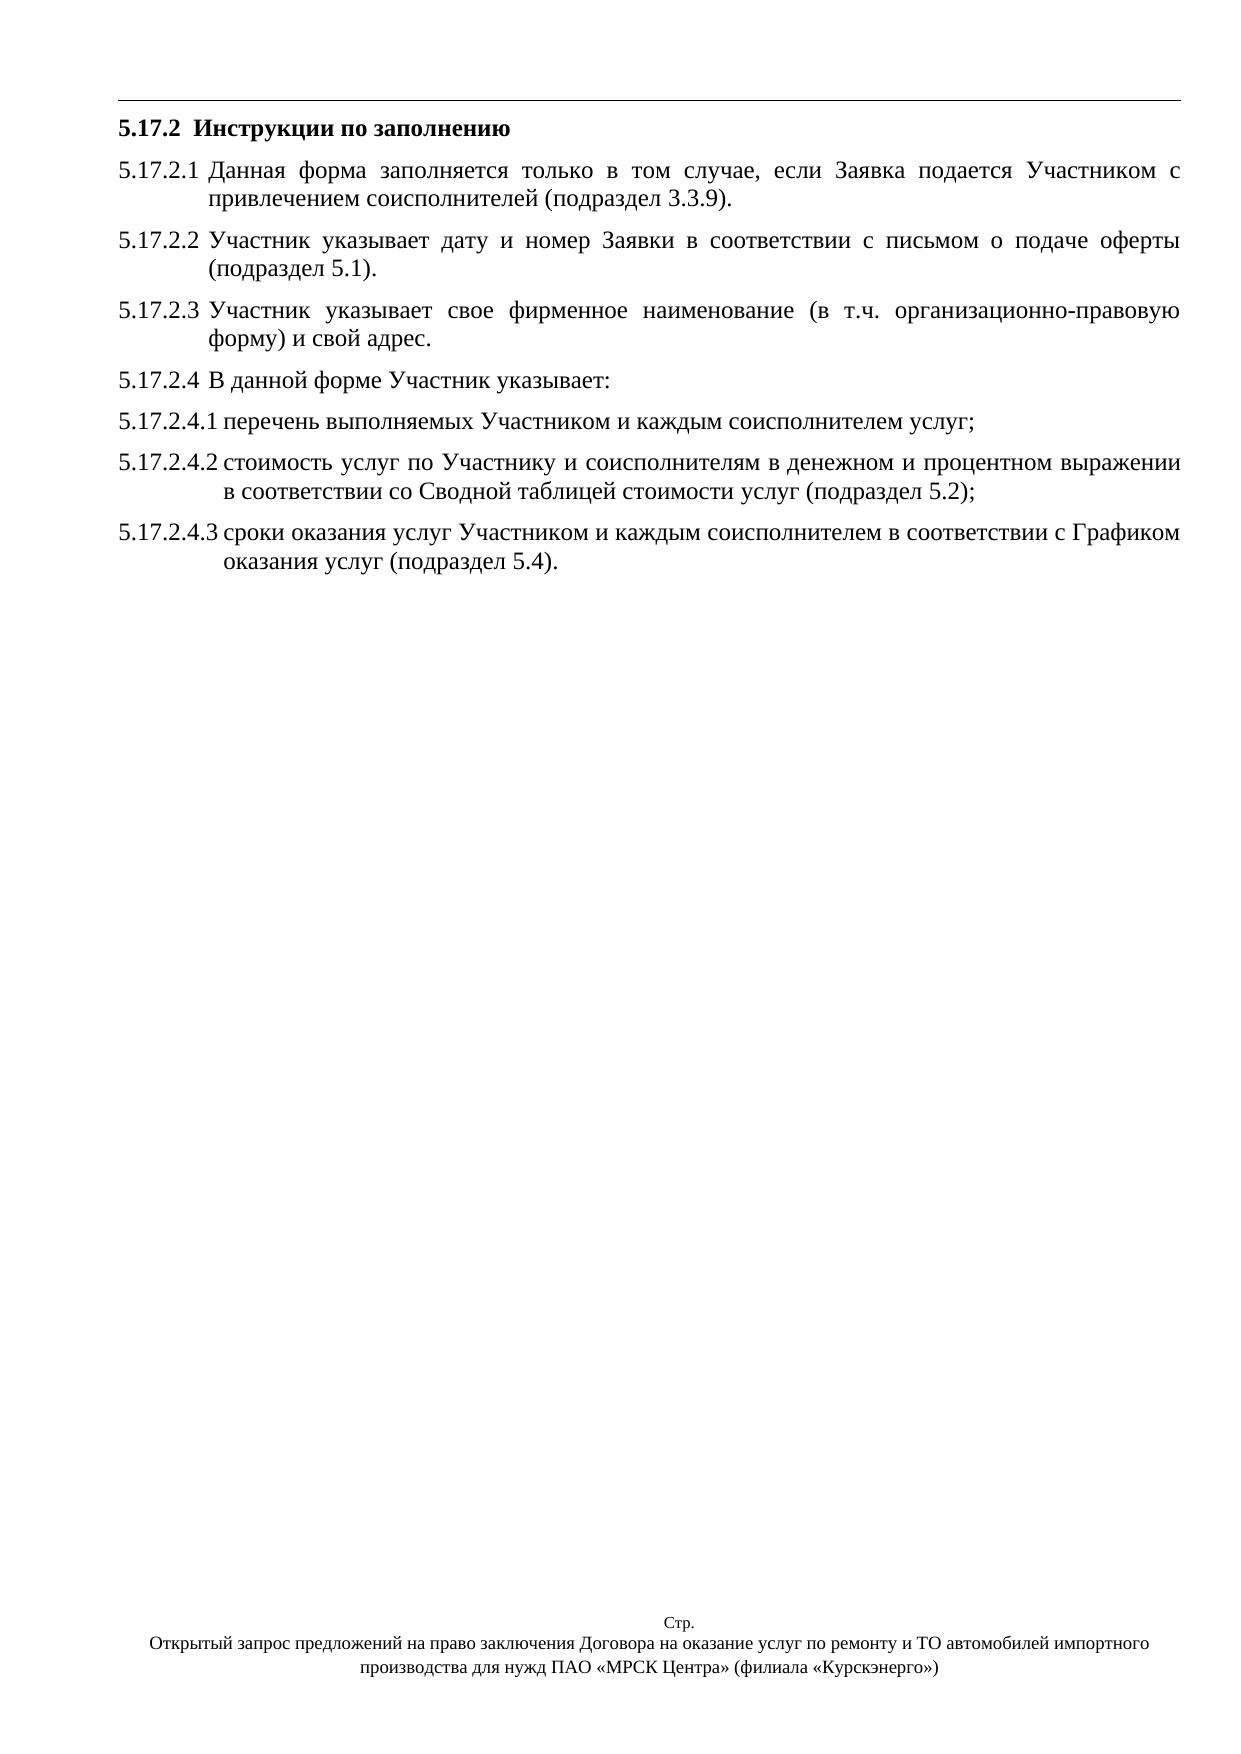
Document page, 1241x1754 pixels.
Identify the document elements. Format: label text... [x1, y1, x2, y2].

list Участник указывает свое фирменное наименование (в т.ч. организационно-правовую форму) и свой адрес. [118, 295, 1181, 352]
list Участник указывает дату и номер Заявки в соответствии с письмом о подаче оферты (подраздел 5.1). [118, 225, 1181, 282]
list сроки оказания услуг Участником и каждым соисполнителем в соответствии с Графиком оказания услуг (подраздел 5.4). [118, 517, 1181, 575]
list перечень выполняемых Участником и каждым соисполнителем услуг; [118, 406, 1181, 435]
list стоимость услуг по Участнику и соисполнителям в денежном и процентном выражении в соответствии со Сводной таблицей стоимости услуг (подраздел 5.2); [118, 447, 1181, 505]
subtitle Инструкции по заполнению [118, 113, 1181, 142]
list Данная форма заполняется только в том случае, если Заявка подается Участником с привлечением соисполнителей (подраздел 3.3.9). [118, 155, 1181, 212]
list В данной форме Участник указывает: [118, 365, 1181, 393]
